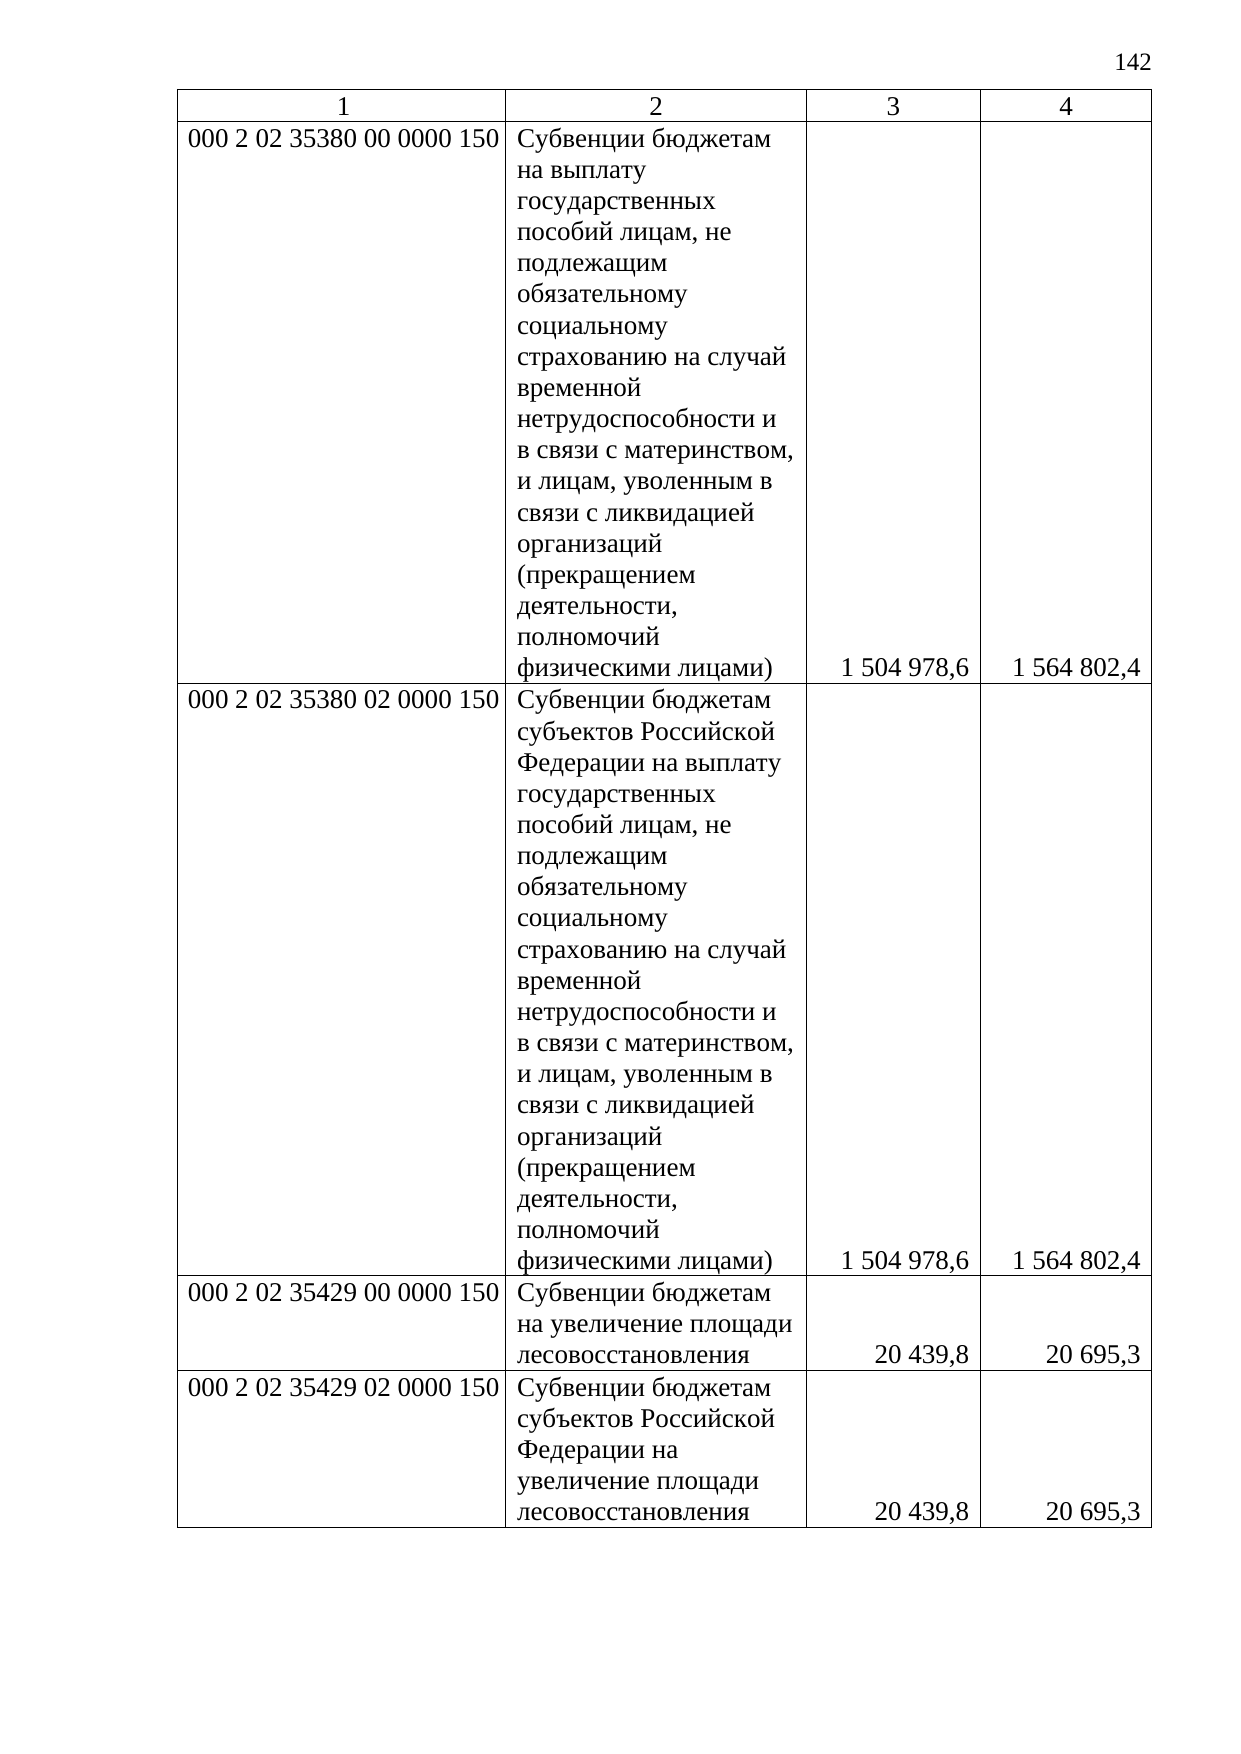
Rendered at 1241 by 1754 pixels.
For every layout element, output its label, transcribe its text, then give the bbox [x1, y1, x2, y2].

table_cell Субвенции бюджетам субъектов Российской Федерации на выплату государственных пособий лицам, не подлежащим обязательному социальному страхованию на случай временной нетрудоспособности и в связи с материнством, и лицам, уволенным в связи с ликвидацией организаций (прекращением деятельности, полномочий физическими лицами) [506, 684, 806, 1275]
table_cell 20 439,8 [807, 1371, 980, 1527]
table_header 1 [178, 90, 505, 121]
table_header 3 [807, 90, 980, 121]
table_cell 20 695,3 [981, 1276, 1151, 1370]
table_cell 000 2 02 35429 00 0000 150 [178, 1276, 505, 1370]
table_cell Субвенции бюджетам на увеличение площади лесовосстановления [506, 1276, 806, 1370]
table_cell 1 504 978,6 [807, 122, 980, 682]
table_cell 20 439,8 [807, 1276, 980, 1370]
table_cell Субвенции бюджетам на выплату государственных пособий лицам, не подлежащим обязательному социальному страхованию на случай временной нетрудоспособности и в связи с материнством, и лицам, уволенным в связи с ликвидацией организаций (прекращением деятельности, полномочий физическими лицами) [506, 122, 806, 682]
table_cell 000 2 02 35380 00 0000 150 [178, 122, 505, 682]
table_cell Субвенции бюджетам субъектов Российской Федерации на увеличение площади лесовосстановления [506, 1371, 806, 1527]
table_cell 1 564 802,4 [981, 684, 1151, 1275]
table_cell 1 564 802,4 [981, 122, 1151, 682]
table_cell 000 2 02 35429 02 0000 150 [178, 1371, 505, 1527]
table_cell 000 2 02 35380 02 0000 150 [178, 684, 505, 1275]
table_cell 1 504 978,6 [807, 684, 980, 1275]
table_header 4 [981, 90, 1151, 121]
table_cell 20 695,3 [981, 1371, 1151, 1527]
table_header 2 [506, 90, 806, 121]
